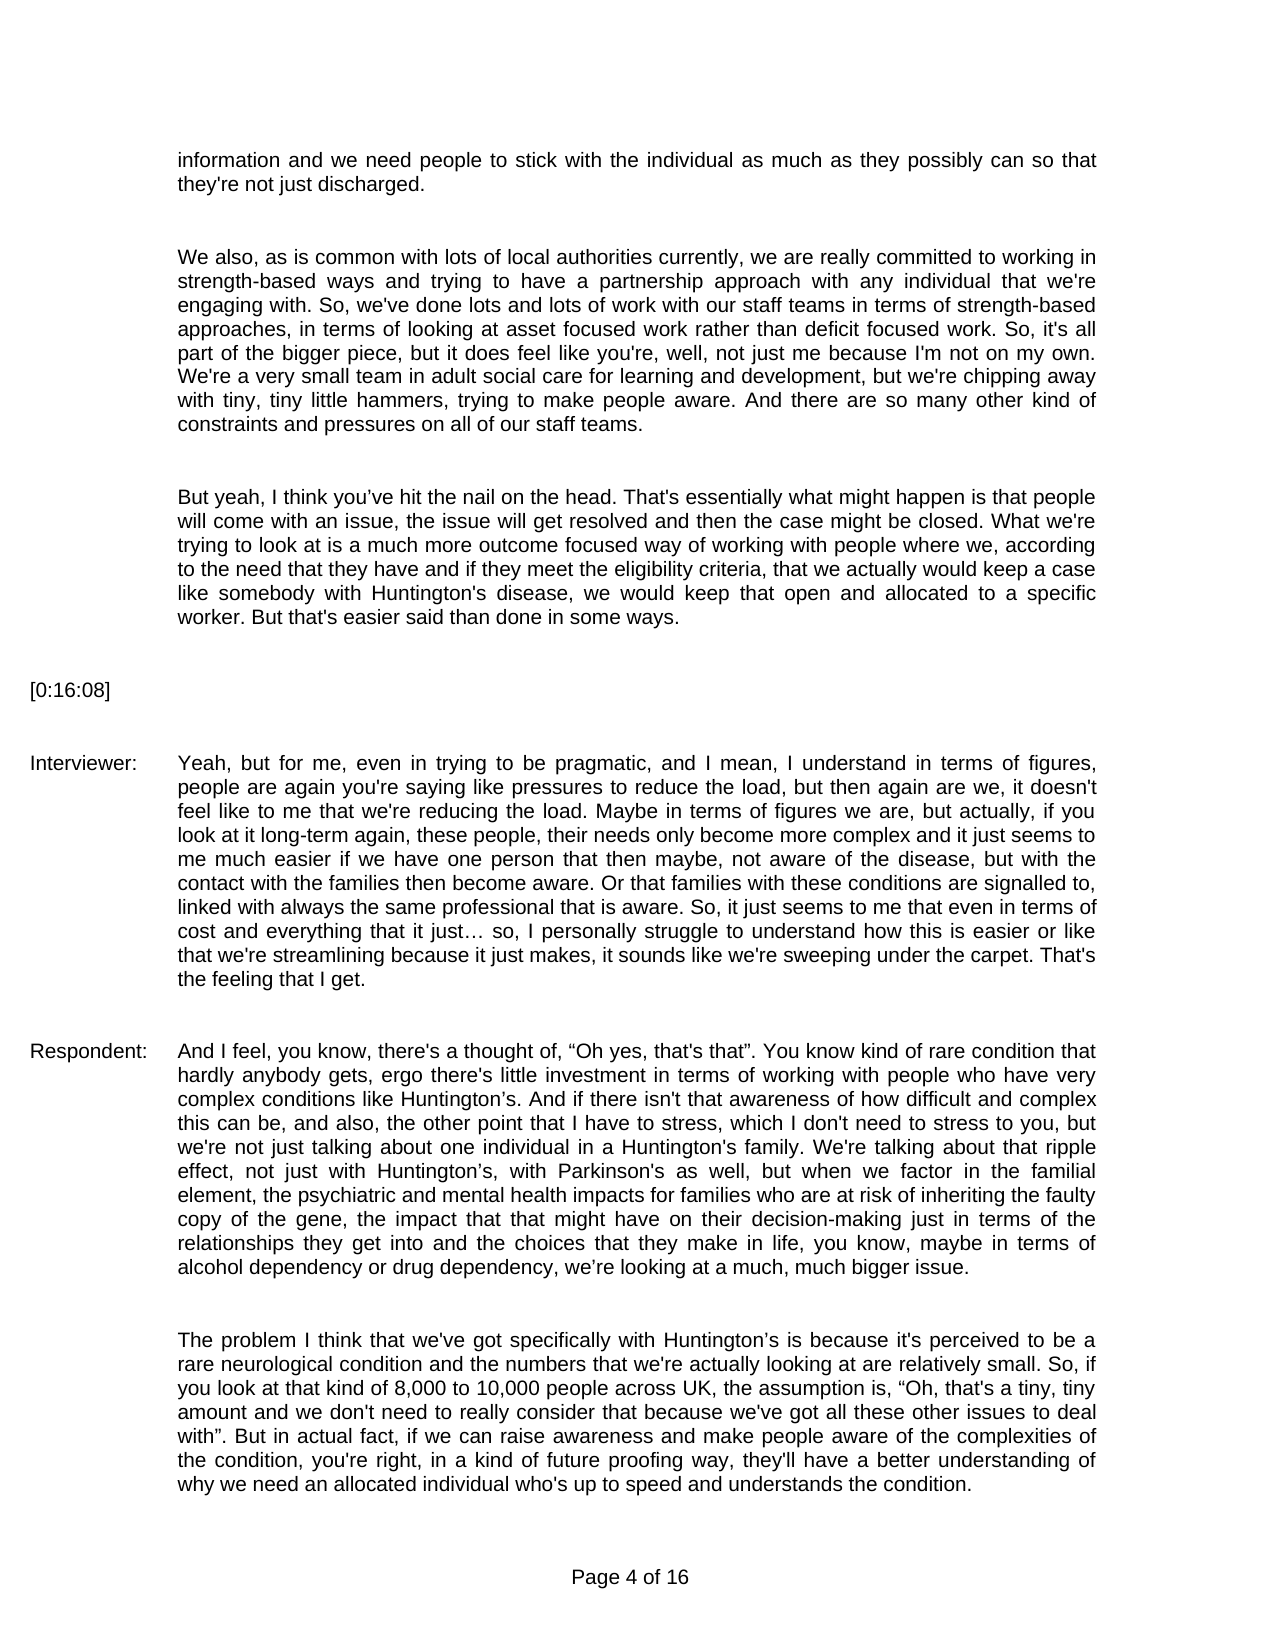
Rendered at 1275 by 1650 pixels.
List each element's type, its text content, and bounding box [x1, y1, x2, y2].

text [29, 148, 1098, 196]
text Respondent: And I feel, you know, there's a thought of, “Oh yes, that's that”. You know kind of rare condition that hardly anybody gets, ergo there's little investment in terms of working with people who have very complex conditions like Huntington’s. And if there isn't that awareness of how difficult and complex this can be, and also, the other point that I have to stress, which I don't need to stress to you, but we're not just talking about one individual in a Huntington's family. We're talking about that ripple effect, not just with Huntington’s, with Parkinson's as well, but when we factor in the familial element, the psychiatric and mental health impacts for families who are at risk of inheriting the faulty copy of the gene, the impact that that might have on their decision-making just in terms of the relationships they get into and the choices that they make in life, you know, maybe in terms of alcohol dependency or drug dependency, we’re looking at a much, much bigger issue. [29, 1039, 1098, 1279]
text We also, as is common with lots of local authorities currently, we are really committed to working in strength-based ways and trying to have a partnership approach with any individual that we're engaging with. So, we've done lots and lots of work with our staff teams in terms of strength-based approaches, in terms of looking at asset focused work rather than deficit focused work. So, it's all part of the bigger piece, but it does feel like you're, well, not just me because I'm not on my own. We're a very small team in adult social care for learning and development, but we're chipping away with tiny, tiny little hammers, trying to make people aware. And there are so many other kind of constraints and pressures on all of our staff teams. [29, 244, 1098, 436]
text [0:16:08] [29, 678, 1098, 702]
text Interviewer: Yeah, but for me, even in trying to be pragmatic, and I mean, I understand in terms of figures, people are again you're saying like pressures to reduce the load, but then again are we, it doesn't feel like to me that we're reducing the load. Maybe in terms of figures we are, but actually, if you look at it long-term again, these people, their needs only become more complex and it just seems to me much easier if we have one person that then maybe, not aware of the disease, but with the contact with the families then become aware. Or that families with these conditions are signalled to, linked with always the same professional that is aware. So, it just seems to me that even in terms of cost and everything that it just… so, I personally struggle to understand how this is easier or like that we're streamlining because it just makes, it sounds like we're sweeping under the carpet. That's the feeling that I get. [29, 751, 1098, 990]
text The problem I think that we've got specifically with Huntington’s is because it's perceived to be a rare neurological condition and the numbers that we're actually looking at are relatively small. So, if you look at that kind of 8,000 to 10,000 people across UK, the assumption is, “Oh, that's a tiny, tiny amount and we don't need to really consider that because we've got all these other issues to deal with”. But in actual fact, if we can raise awareness and make people aware of the complexities of the condition, you're right, in a kind of future proofing way, they'll have a better understanding of why we need an allocated individual who's up to speed and understands the condition. [29, 1328, 1098, 1496]
text But yeah, I think you’ve hit the nail on the head. That's essentially what might happen is that people will come with an issue, the issue will get resolved and then the case might be closed. What we're trying to look at is a much more outcome focused way of working with people where we, according to the need that they have and if they meet the eligibility criteria, that we actually would keep a case like somebody with Huntington's disease, we would keep that open and allocated to a specific worker. But that's easier said than done in some ways. [29, 485, 1098, 629]
